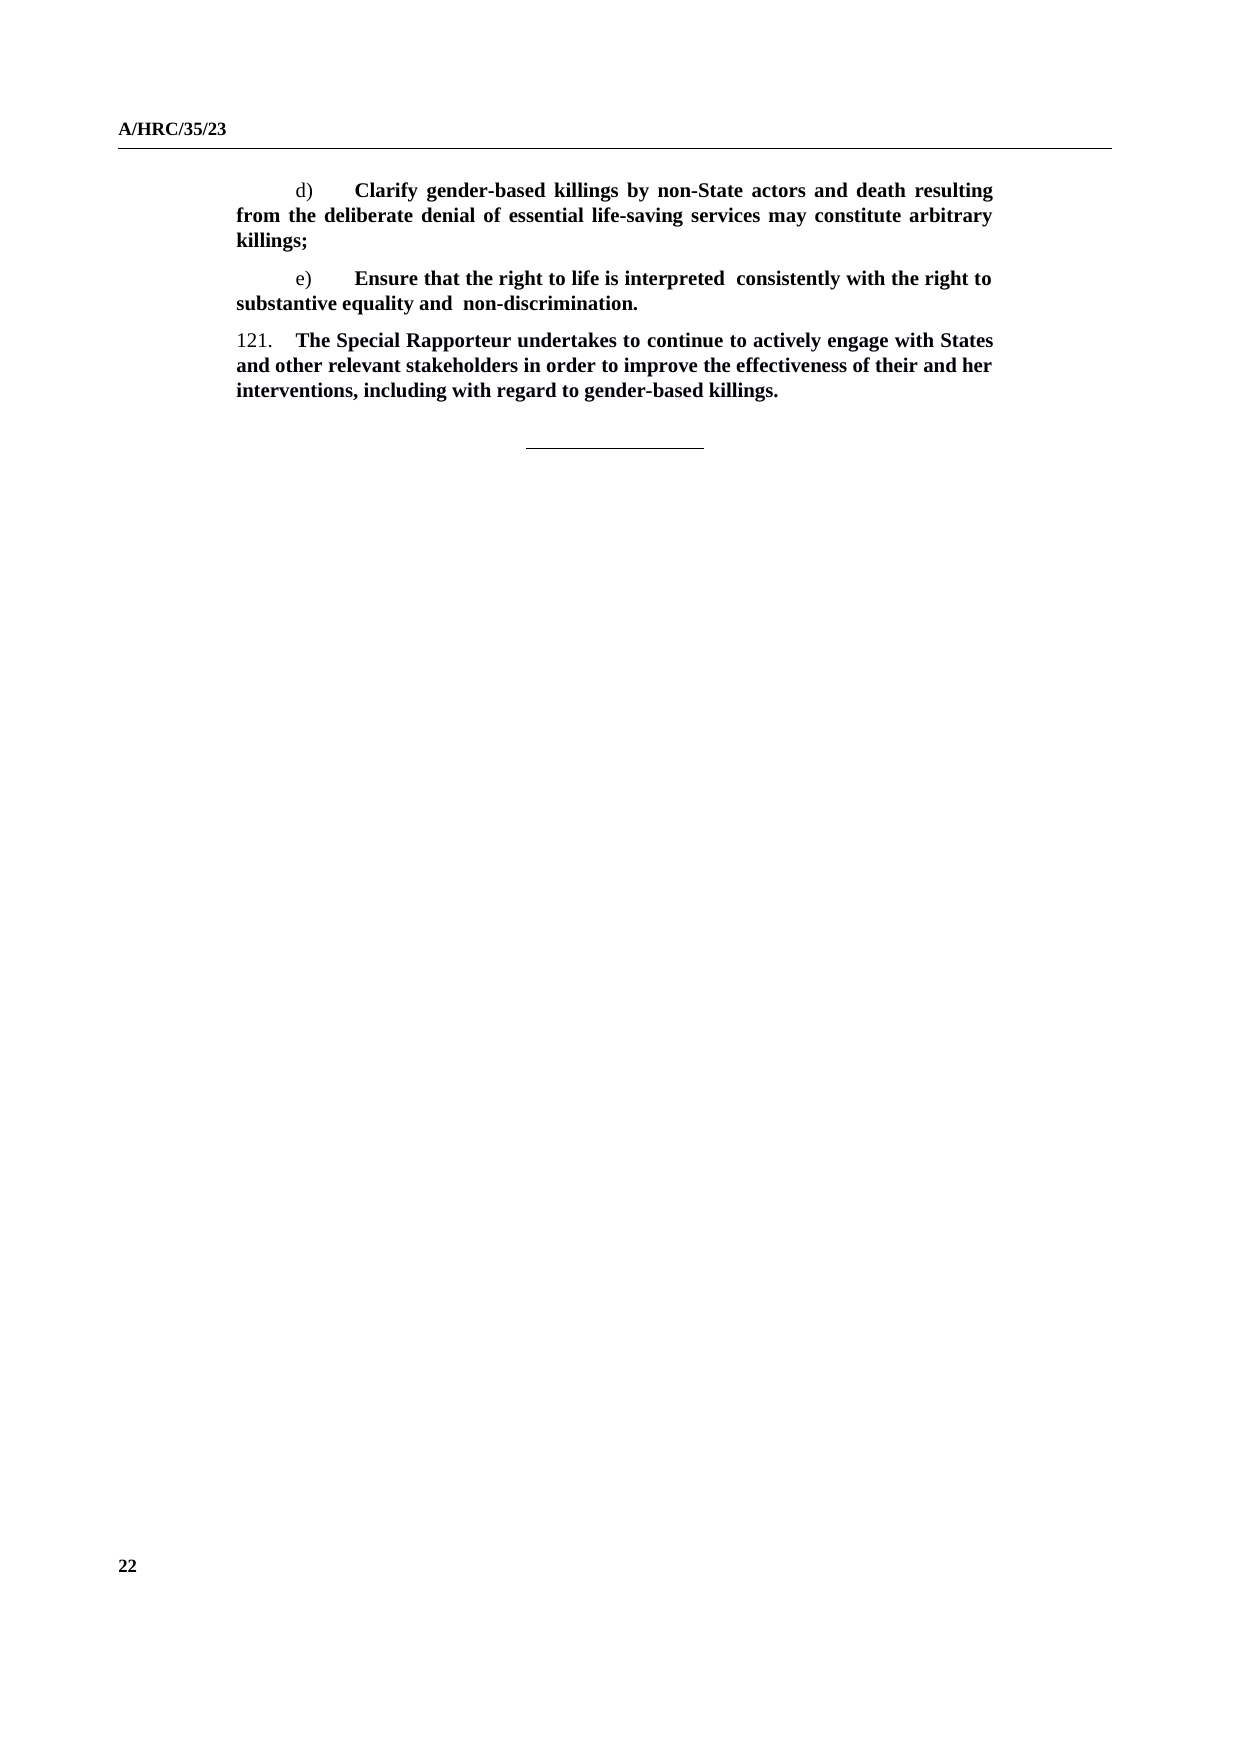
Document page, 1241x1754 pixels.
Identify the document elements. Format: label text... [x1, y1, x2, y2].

text d) Clarify gender-based killings by non-State actors and death resulting from the deliberate denial of essential life-saving services may constitute arbitrary killings; [236, 177, 994, 252]
text e) Ensure that the right to life is interpreted consistently with the right to substantive equality and non-discrimination. [236, 265, 994, 315]
text 121. The Special Rapporteur undertakes to continue to actively engage with States and other relevant stakeholders in order to improve the effectiveness of their and her interventions, including with regard to gender-based killings. [236, 327, 994, 402]
